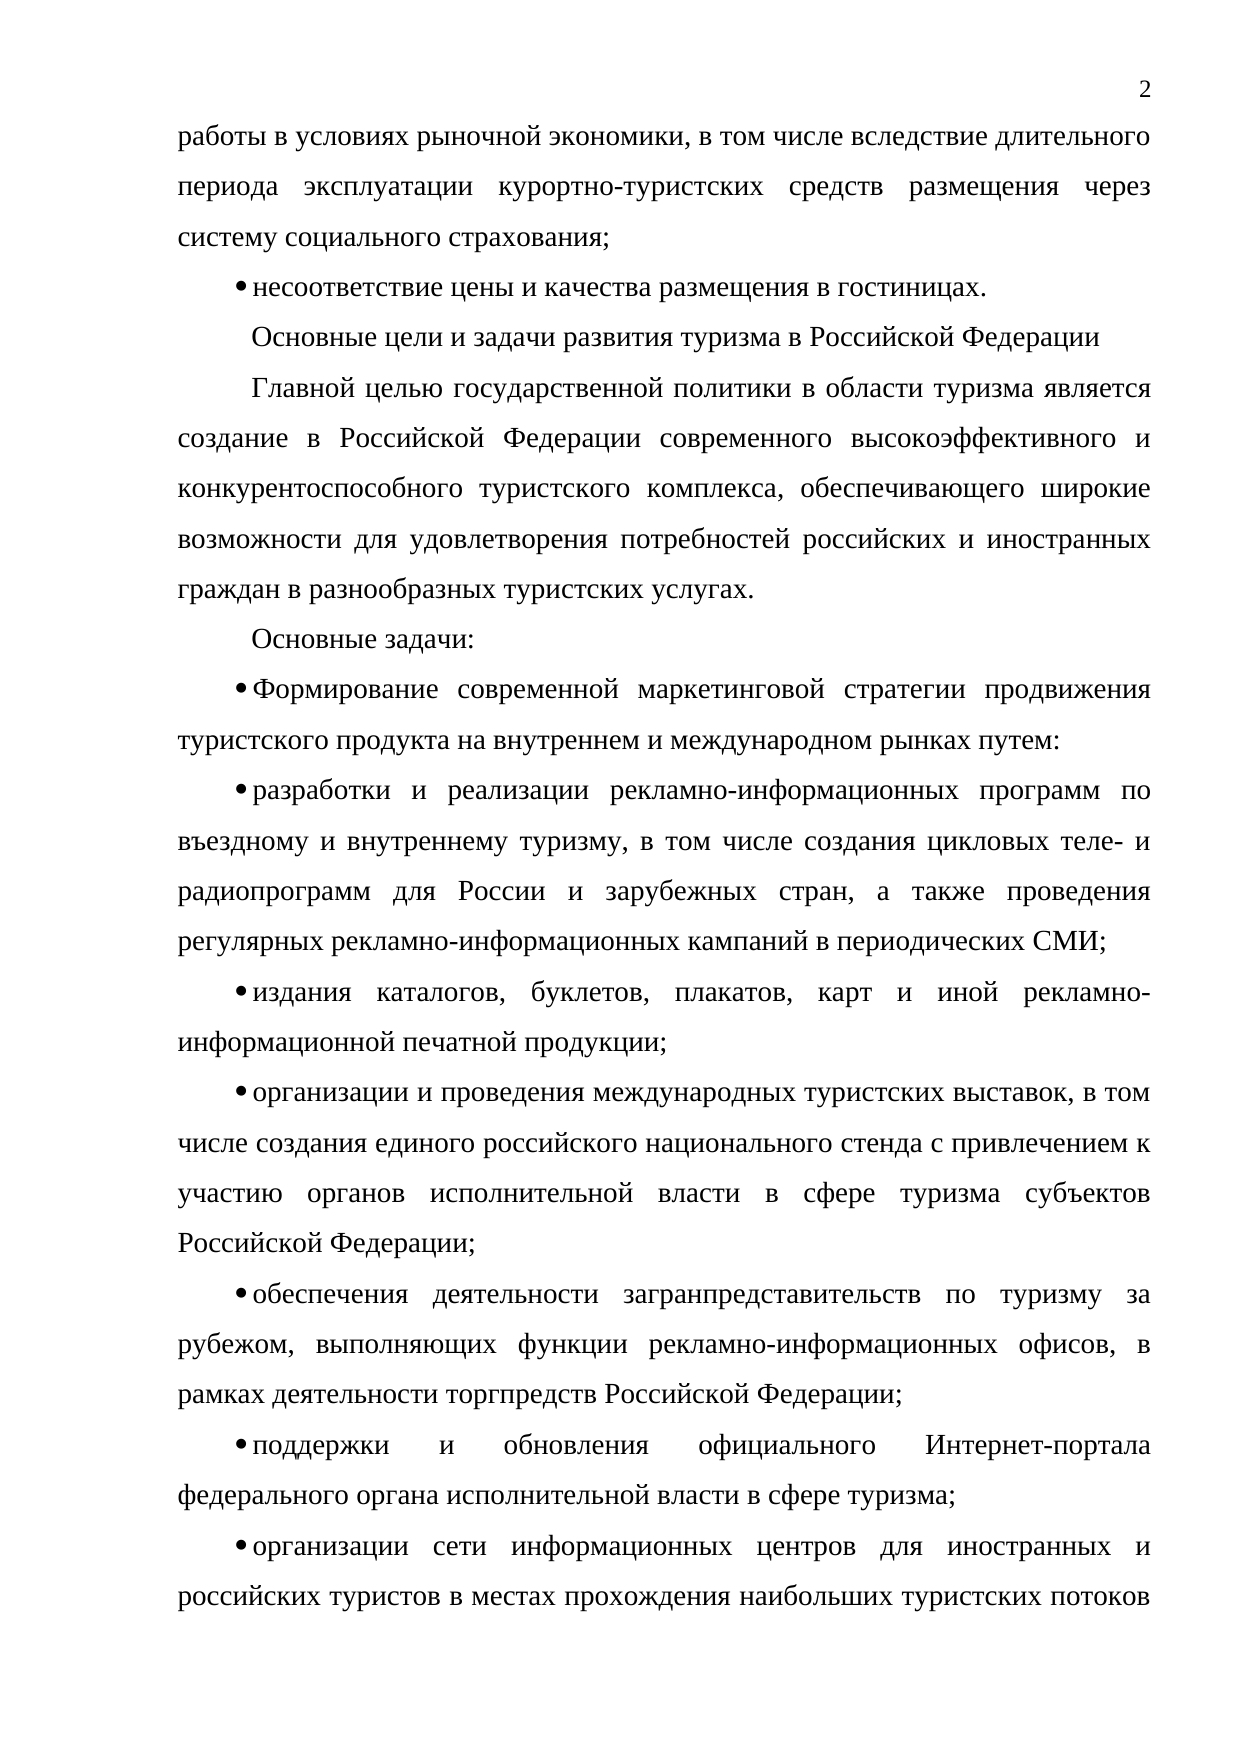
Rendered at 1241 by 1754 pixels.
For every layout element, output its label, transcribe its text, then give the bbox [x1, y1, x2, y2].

text Главной целью государственной политики в области туризма является создание в Российской Федерации современного высокоэффективного и конкурентоспособного туристского комплекса, обеспечивающего широкие возможности для удовлетворения потребностей российских и иностранных граждан в разнообразных туристских услугах. [177, 370, 1152, 604]
list разработки и реализации рекламно-информационных программ по въездному и внутреннему туризму, в том числе создания цикловых теле- и радиопрограмм для России и зарубежных стран, а также проведения регулярных рекламно-информационных кампаний в периодических СМИ; [177, 772, 1152, 957]
text Основные цели и задачи развития туризма в Российской Федерации [251, 319, 1152, 353]
text Основные задачи: [177, 621, 1152, 655]
list поддержки и обновления официального Интернет-портала федерального органа исполнительной власти в сфере туризма; [177, 1427, 1152, 1511]
list Формирование современной маркетинговой стратегии продвижения туристского продукта на внутреннем и международном рынках путем: [177, 672, 1152, 756]
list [177, 1528, 1152, 1612]
list организации и проведения международных туристских выставок, в том числе создания единого российского национального стенда с привлечением к участию органов исполнительной власти в сфере туризма субъектов Российской Федерации; [177, 1074, 1152, 1259]
list издания каталогов, буклетов, плакатов, карт и иной рекламно-информационной печатной продукции; [177, 974, 1152, 1058]
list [177, 118, 1152, 252]
list несоответствие цены и качества размещения в гостиницах. [177, 269, 1152, 303]
list обеспечения деятельности загранпредставительств по туризму за рубежом, выполняющих функции рекламно-информационных офисов, в рамках деятельности торгпредств Российской Федерации; [177, 1276, 1152, 1410]
